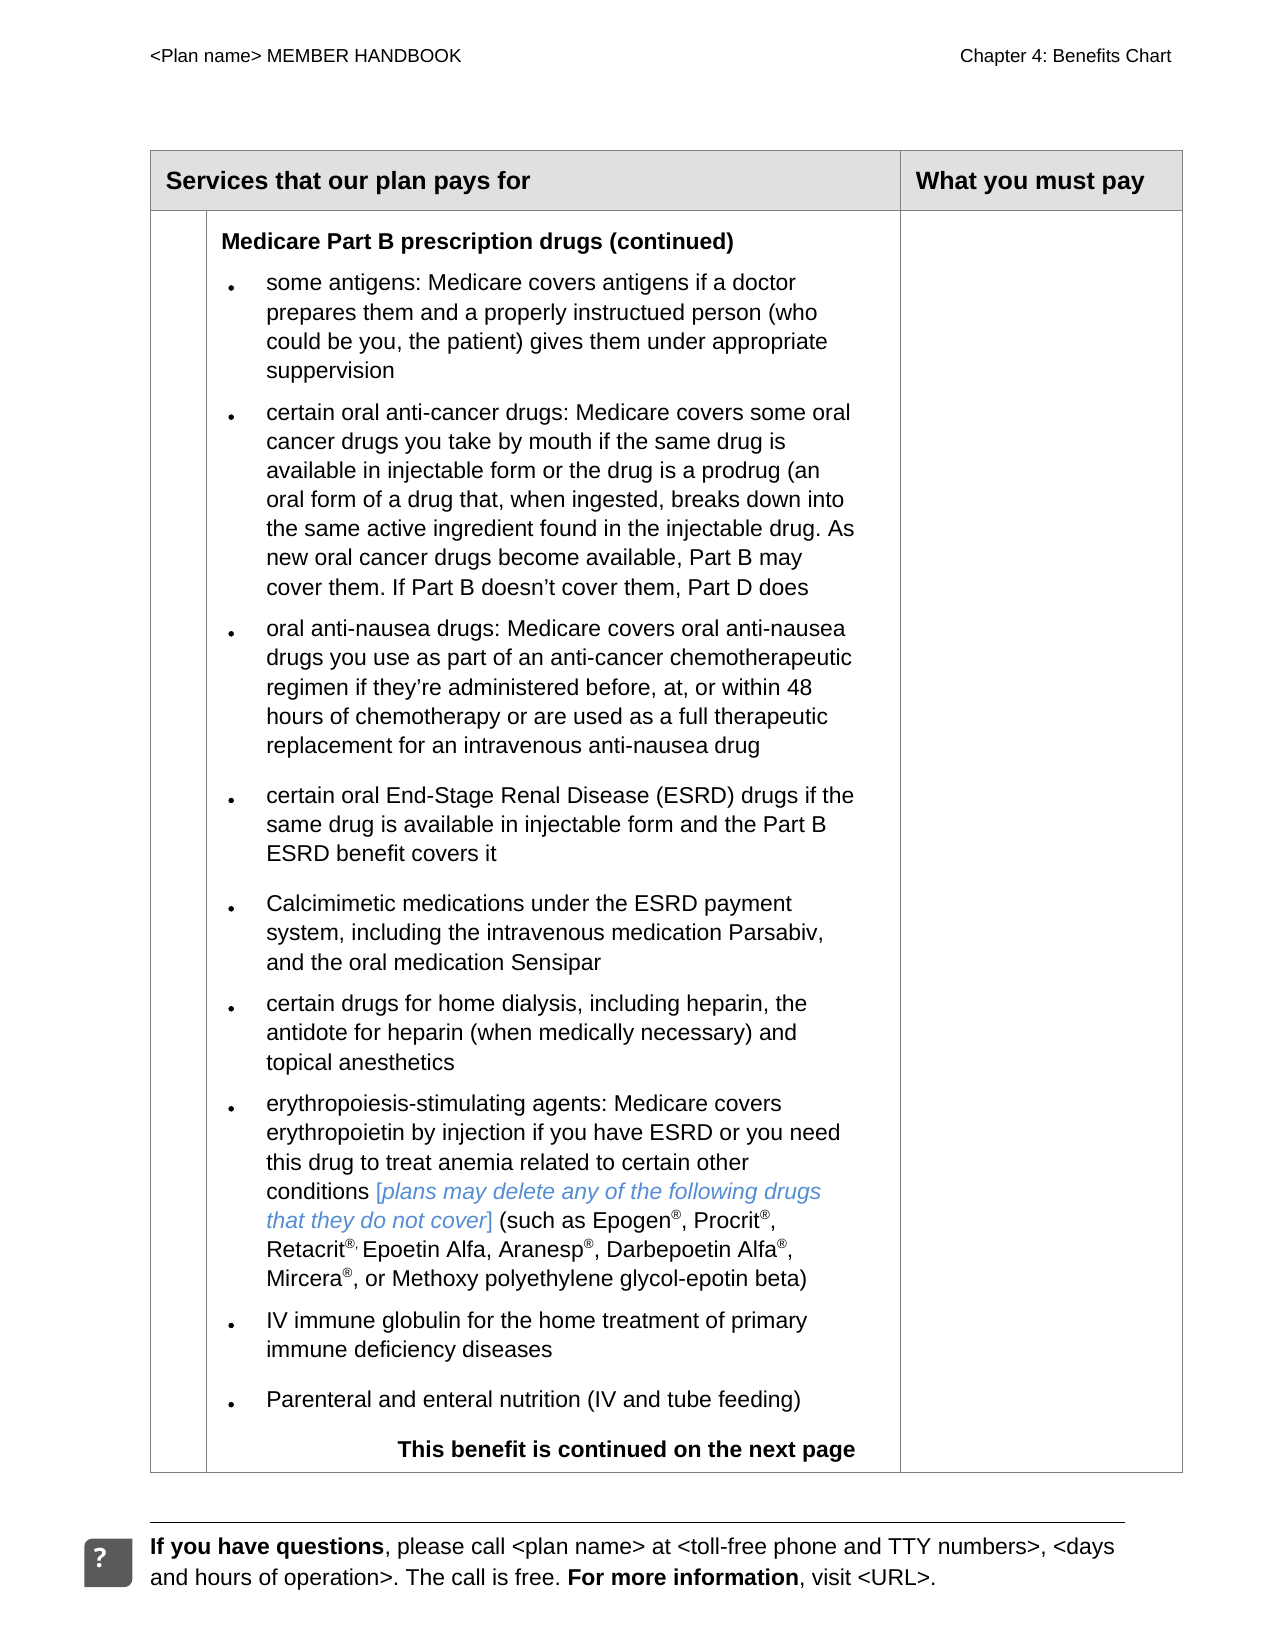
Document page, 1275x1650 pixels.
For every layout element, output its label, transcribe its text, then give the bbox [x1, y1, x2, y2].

table_cell [151, 211, 206, 1472]
table_cell Medicare Part B prescription drugs (continued) some antigens: Medicare covers antigens if a doctor prepares them and a properly instructued person (who could be you, the patient) gives them under appropriate suppervision certain oral anti-cancer drugs: Medicare covers some oral cancer drugs you take by mouth if the same drug is available in injectable form or the drug is a prodrug (an oral form of a drug that, when ingested, breaks down into the same active ingredient found in the injectable drug. As new oral cancer drugs become available, Part B may cover them. If Part B doesn’t cover them, Part D does oral anti-nausea drugs: Medicare covers oral anti-nausea drugs you use as part of an anti-cancer chemotherapeutic regimen if they’re administered before, at, or within 48 hours of chemotherapy or are used as a full therapeutic replacement for an intravenous anti-nausea drug certain oral End-Stage Renal Disease (ESRD) drugs if the same drug is available in injectable form and the Part B ESRD benefit covers it Calcimimetic medications under the ESRD payment system, including the intravenous medication Parsabiv, and the oral medication Sensipar certain drugs for home dialysis, including heparin, the antidote for heparin (when medically necessary) and topical anesthetics erythropoiesis-stimulating agents: Medicare covers erythropoietin by injection if you have ESRD or you need this drug to treat anemia related to certain other conditions [plans may delete any of the following drugs that they do not cover] (such as Epogen®, Procrit®, Retacrit®, Epoetin Alfa, Aranesp®, Darbepoetin Alfa®, Mircera®, or Methoxy polyethylene glycol-epotin beta) IV immune globulin for the home treatment of primary immune deficiency diseases Parenteral and enteral nutrition (IV and tube feeding) This benefit is continued on the next page [207, 211, 900, 1472]
table_cell [901, 211, 1182, 1472]
table_header Services that our plan pays for [151, 151, 900, 210]
table_header What you must pay [901, 151, 1182, 210]
